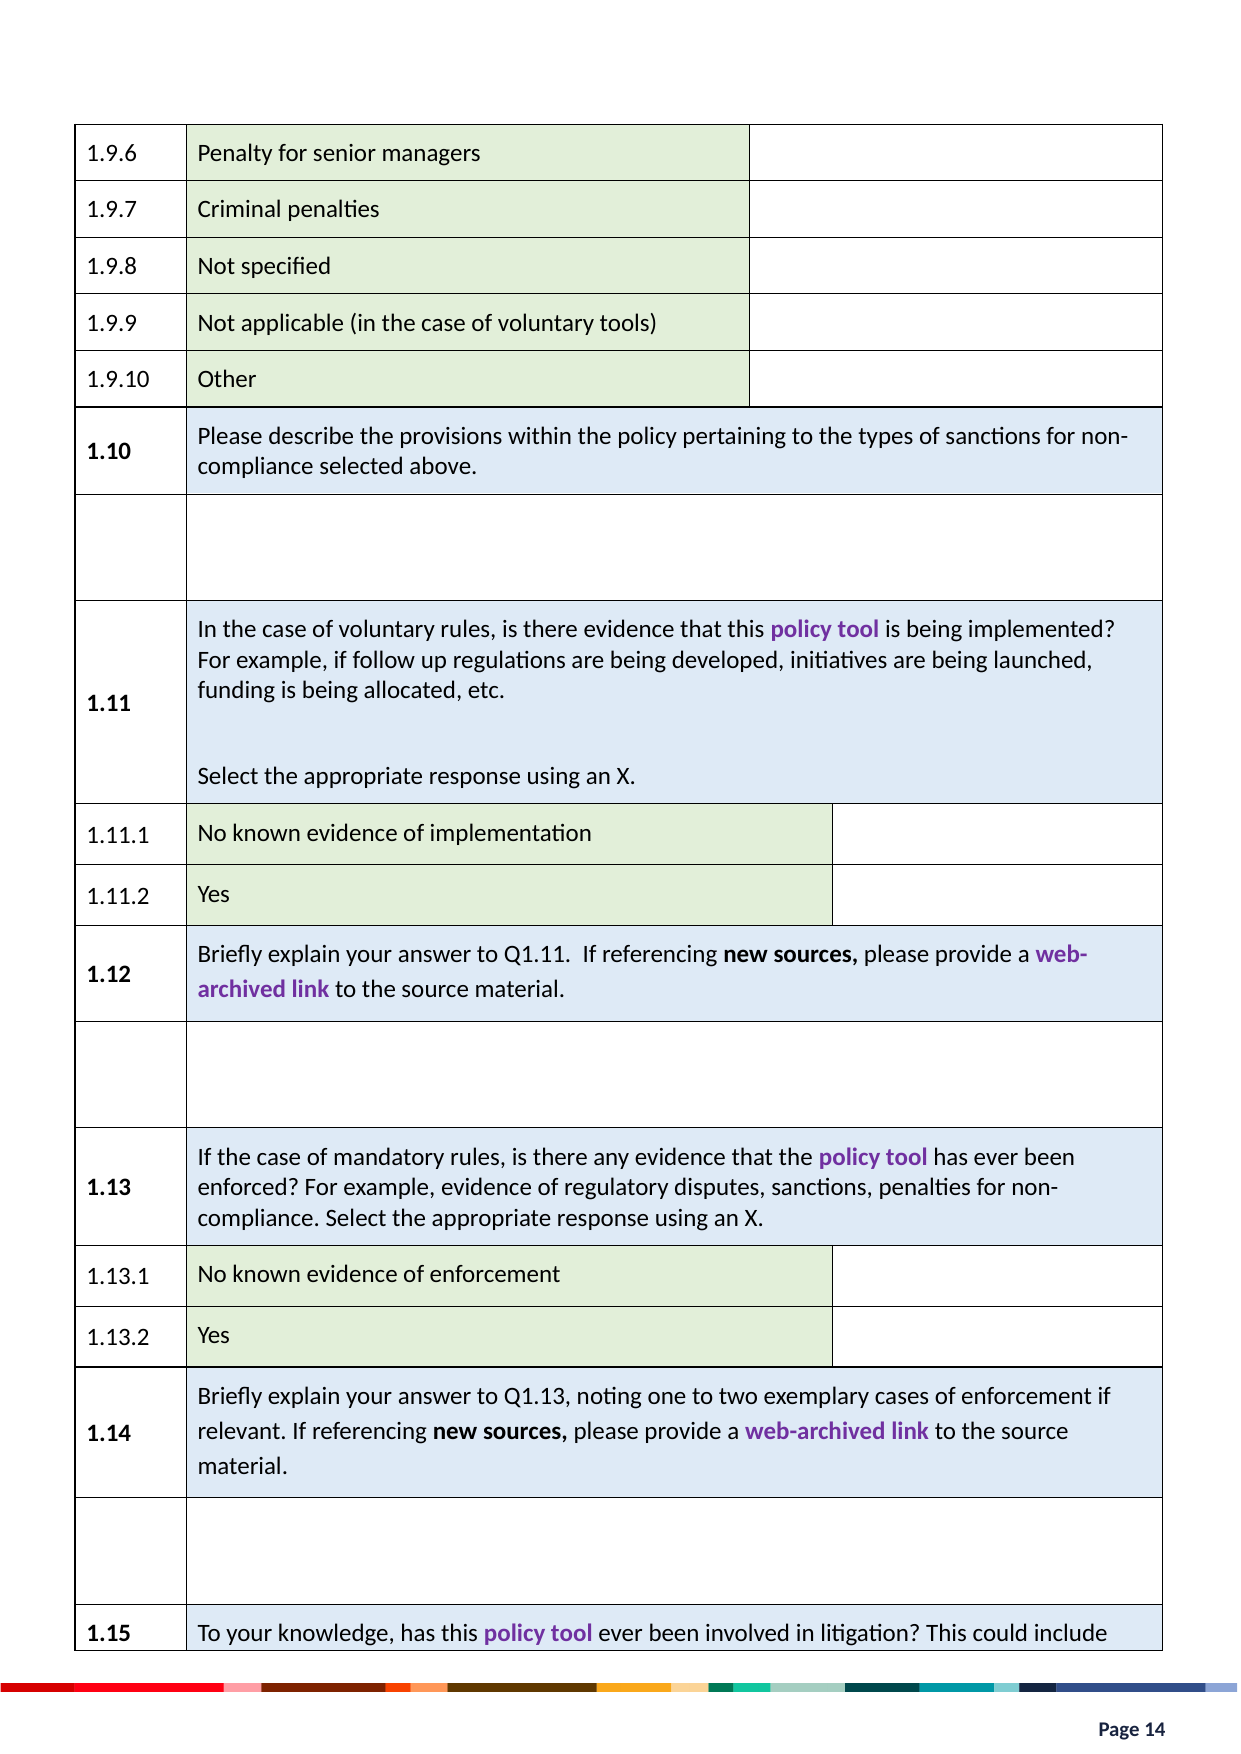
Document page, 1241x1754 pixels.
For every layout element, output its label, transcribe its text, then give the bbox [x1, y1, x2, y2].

table_cell Penalty for senior managers [187, 125, 749, 180]
table_cell [833, 865, 1162, 925]
table_cell 1.10 [76, 408, 186, 493]
table_cell No known evidence of enforcement [187, 1246, 832, 1306]
table_cell Not specified [187, 238, 749, 293]
table_cell 1.11.1 [76, 804, 186, 864]
table_cell 1.9.10 [76, 351, 186, 406]
table_cell 1.13.2 [76, 1307, 186, 1366]
table_cell If the case of mandatory rules, is there any evidence that the policy tool has ever been enforced? For example, evidence of regulatory disputes, sanctions, penalties for non-compliance. Select the appropriate response using an X. [187, 1128, 1162, 1245]
table_cell 1.11.2 [76, 865, 186, 925]
table_cell 1.11 [76, 601, 186, 803]
table_cell [750, 351, 1162, 406]
table_cell No known evidence of implementation [187, 804, 832, 864]
table_cell [833, 804, 1162, 864]
picture [0, 1683, 1236, 1692]
table_cell 1.15 [76, 1605, 186, 1650]
table_cell [76, 495, 186, 600]
table_cell 1.9.9 [76, 294, 186, 350]
table_cell Briefly explain your answer to Q1.11. If referencing new sources, please provide a web-archived link to the source material. [187, 926, 1162, 1021]
table_cell [833, 1246, 1162, 1306]
table_cell Yes [187, 1307, 832, 1366]
table_cell 1.9.6 [76, 125, 186, 180]
table_cell [833, 1307, 1162, 1366]
table_cell 1.9.8 [76, 238, 186, 293]
table_cell Criminal penalties [187, 181, 749, 237]
table_cell Not applicable (in the case of voluntary tools) [187, 294, 749, 350]
table_cell 1.13.1 [76, 1246, 186, 1306]
table_cell Please describe the provisions within the policy pertaining to the types of sanctions for non-compliance selected above. [187, 408, 1162, 493]
table_cell In the case of voluntary rules, is there evidence that this policy tool is being implemented? For example, if follow up regulations are being developed, initiatives are being launched, funding is being allocated, etc. Select the appropriate response using an X. [187, 601, 1162, 803]
table_cell [76, 1022, 186, 1127]
table_cell [187, 1498, 1162, 1603]
table_cell Briefly explain your answer to Q1.13, noting one to two exemplary cases of enforcement if relevant. If referencing new sources, please provide a web-archived link to the source material. [187, 1368, 1162, 1497]
table_cell [750, 238, 1162, 293]
table_cell 1.9.7 [76, 181, 186, 237]
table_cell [187, 1605, 1162, 1650]
table_cell Yes [187, 865, 832, 925]
table_cell [187, 1022, 1162, 1127]
table_cell [750, 125, 1162, 180]
table_cell [187, 495, 1162, 600]
table_cell [76, 1498, 186, 1603]
table_cell 1.14 [76, 1368, 186, 1497]
table_cell 1.13 [76, 1128, 186, 1245]
table_cell Other [187, 351, 749, 406]
table_cell [750, 294, 1162, 350]
table_cell [750, 181, 1162, 237]
table_cell 1.12 [76, 926, 186, 1021]
